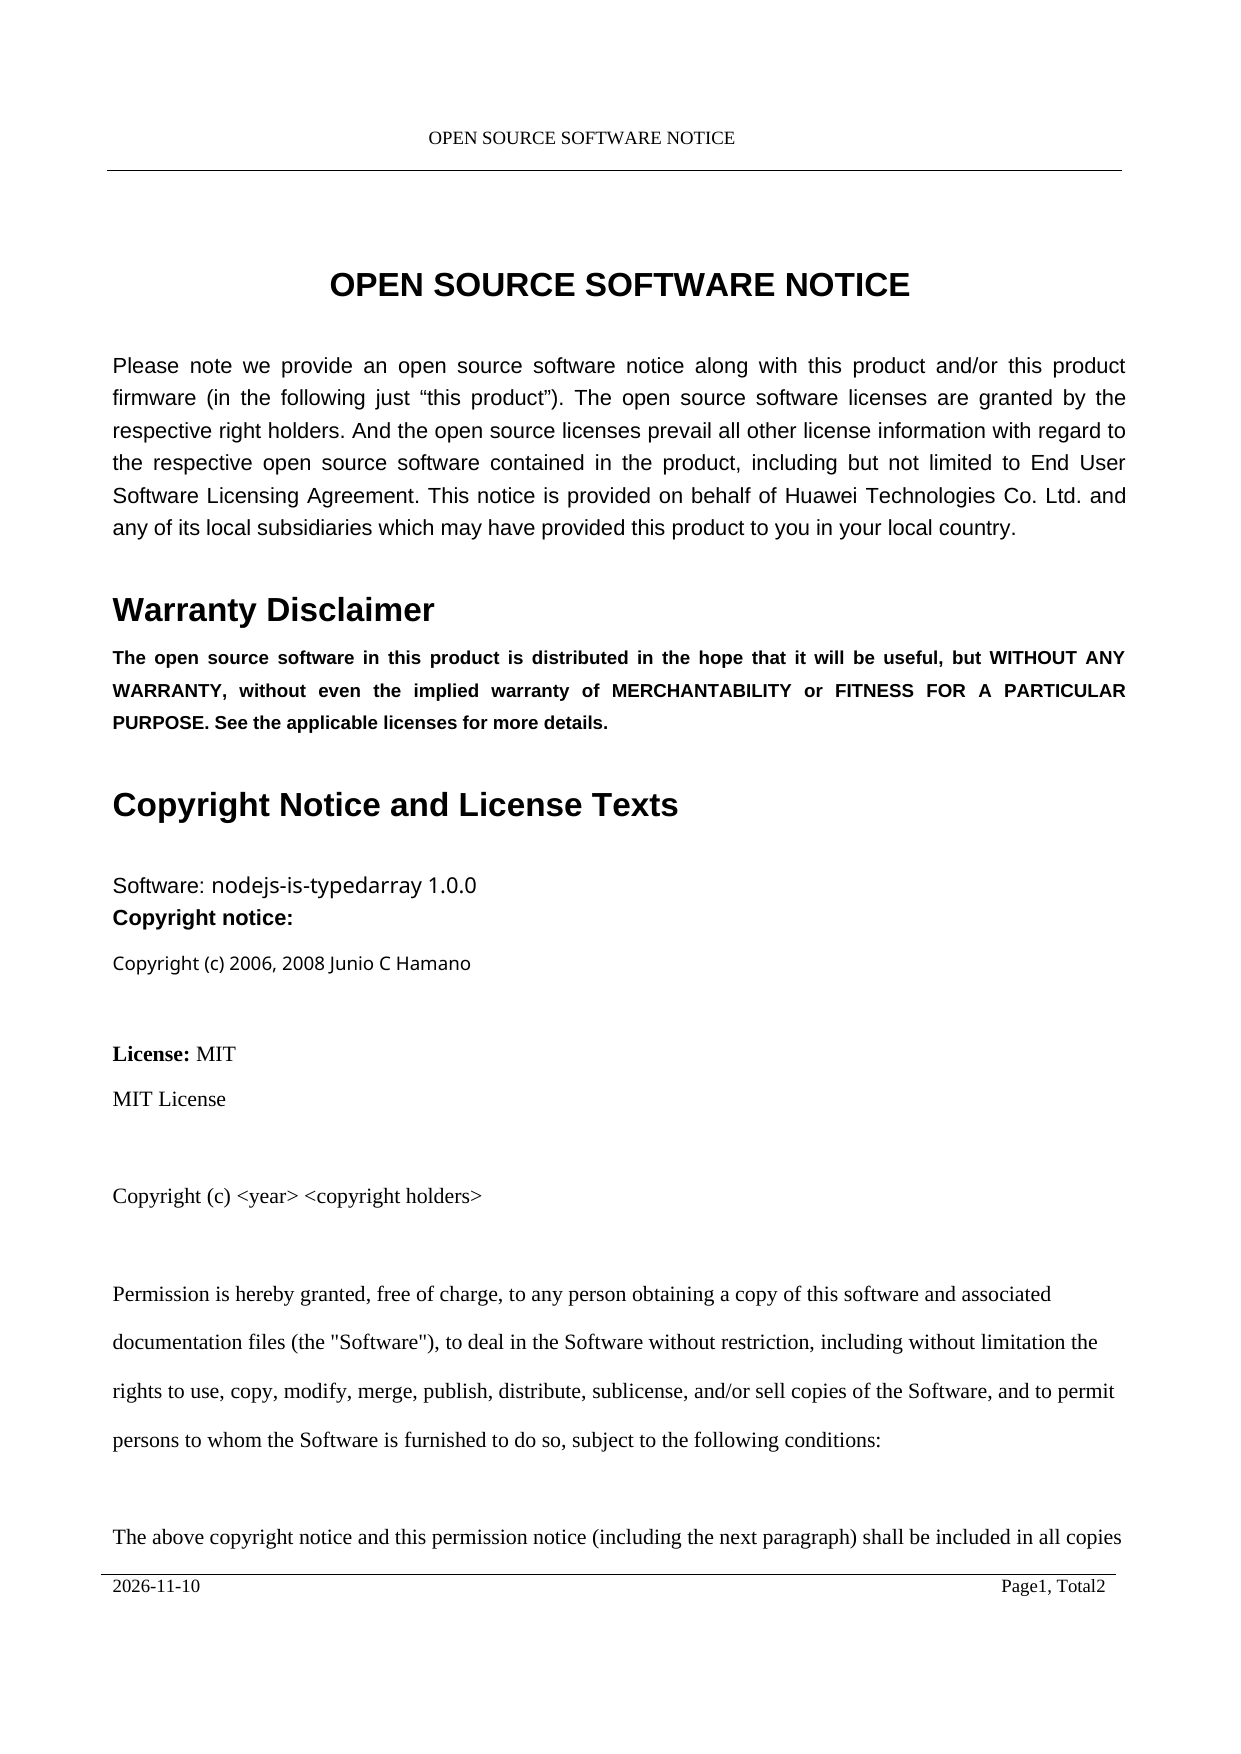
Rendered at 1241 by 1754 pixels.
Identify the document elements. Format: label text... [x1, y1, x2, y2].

text Copyright Notice and License Texts [112, 771, 1128, 836]
text OPEN SOURCE SOFTWARE NOTICE [112, 251, 1128, 316]
text Warranty Disclaimer [112, 576, 1128, 641]
text License: MIT [112, 1037, 1128, 1069]
text Copyright notice: [112, 901, 1128, 934]
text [112, 1082, 1128, 1553]
text The open source software in this product is distributed in the hope that it will be useful, but WITHOUT ANY WARRANTY, without even the implied warranty of MERCHANTABILITY or FITNESS FOR A PARTICULAR PURPOSE. See the applicable licenses for more details. [112, 641, 1128, 739]
text Copyright (c) 2006, 2008 Junio C Hamano [112, 947, 1128, 979]
text Please note we provide an open source software notice along with this product and/or this product firmware (in the following just “this product”). The open source software licenses are granted by the respective right holders. And the open source licenses prevail all other license information with regard to the respective open source software contained in the product, including but not limited to End User Software Licensing Agreement. This notice is provided on behalf of Huawei Technologies Co. Ltd. and any of its local subsidiaries which may have provided this product to you in your local country. [112, 349, 1128, 544]
text Software: nodejs-is-typedarray 1.0.0 [112, 869, 1128, 901]
